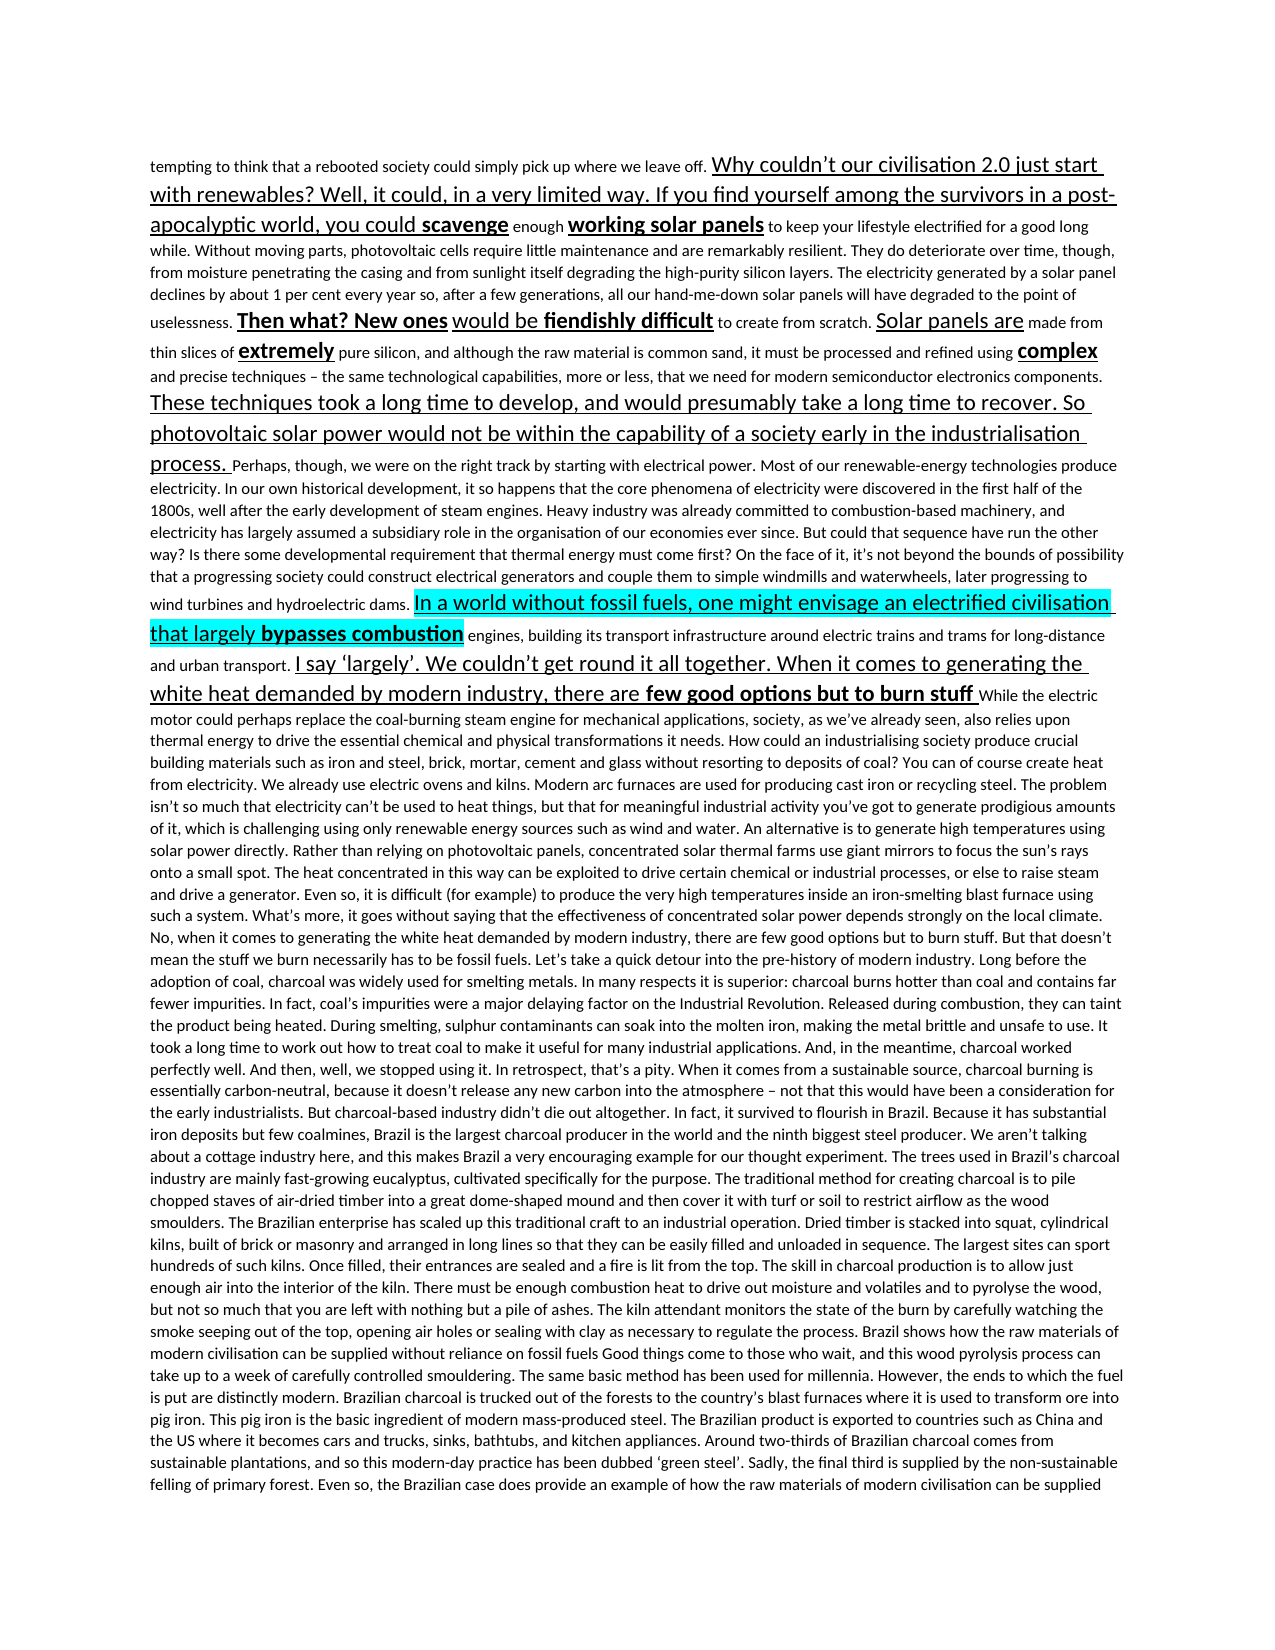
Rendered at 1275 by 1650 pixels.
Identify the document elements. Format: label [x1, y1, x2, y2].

text [150, 150, 1125, 1495]
